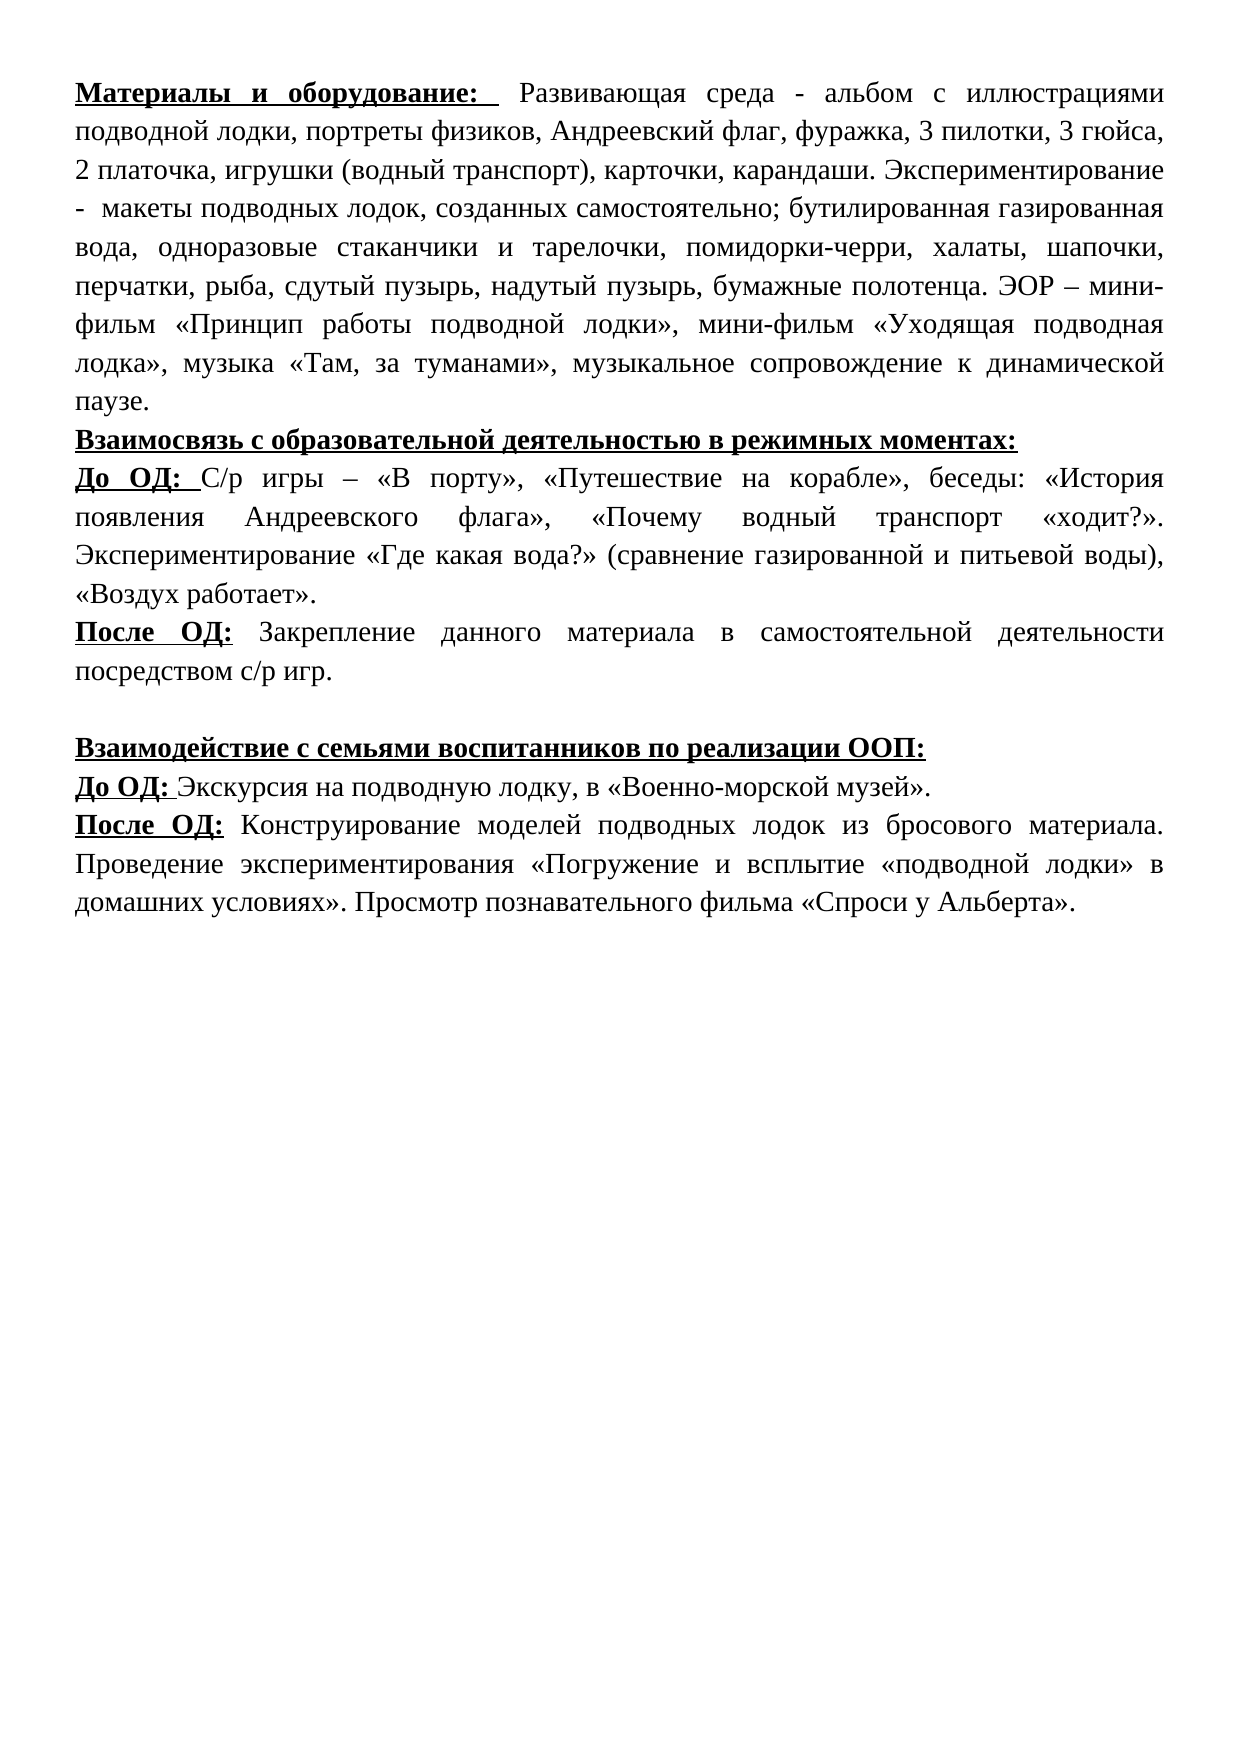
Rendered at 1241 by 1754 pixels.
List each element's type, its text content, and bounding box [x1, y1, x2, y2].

text После ОД: Закрепление данного материала в самостоятельной деятельности посредством с/р игр. [75, 614, 1165, 687]
text До ОД: Экскурсия на подводную лодку, в «Военно-морской музей». [75, 769, 1165, 802]
text Взаимодействие с семьями воспитанников по реализации ООП: [75, 730, 1165, 764]
text После ОД: Конструирование моделей подводных лодок из бросового материала. Проведение экспериментирования «Погружение и всплытие «подводной лодки» в домашних условиях». Просмотр познавательного фильма «Спроси у Альберта». [75, 807, 1165, 918]
text Материалы и оборудование: Развивающая среда - альбом с иллюстрациями подводной лодки, портреты физиков, Андреевский флаг, фуражка, 3 пилотки, 3 гюйса, 2 платочка, игрушки (водный транспорт), карточки, карандаши. Экспериментирование - макеты подводных лодок, созданных самостоятельно; бутилированная газированная вода, одноразовые стаканчики и тарелочки, помидорки-черри, халаты, шапочки, перчатки, рыба, сдутый пузырь, надутый пузырь, бумажные полотенца. ЭОР – мини-фильм «Принцип работы подводной лодки», мини-фильм «Уходящая подводная лодка», музыка «Там, за туманами», музыкальное сопровождение к динамической паузе. [75, 75, 1165, 417]
text До ОД: С/р игры – «В порту», «Путешествие на корабле», беседы: «История появления Андреевского флага», «Почему водный транспорт «ходит?». Экспериментирование «Где какая вода?» (сравнение газированной и питьевой воды), «Воздух работает». [75, 460, 1165, 609]
text Взаимосвязь с образовательной деятельностью в режимных моментах: [75, 422, 1165, 455]
